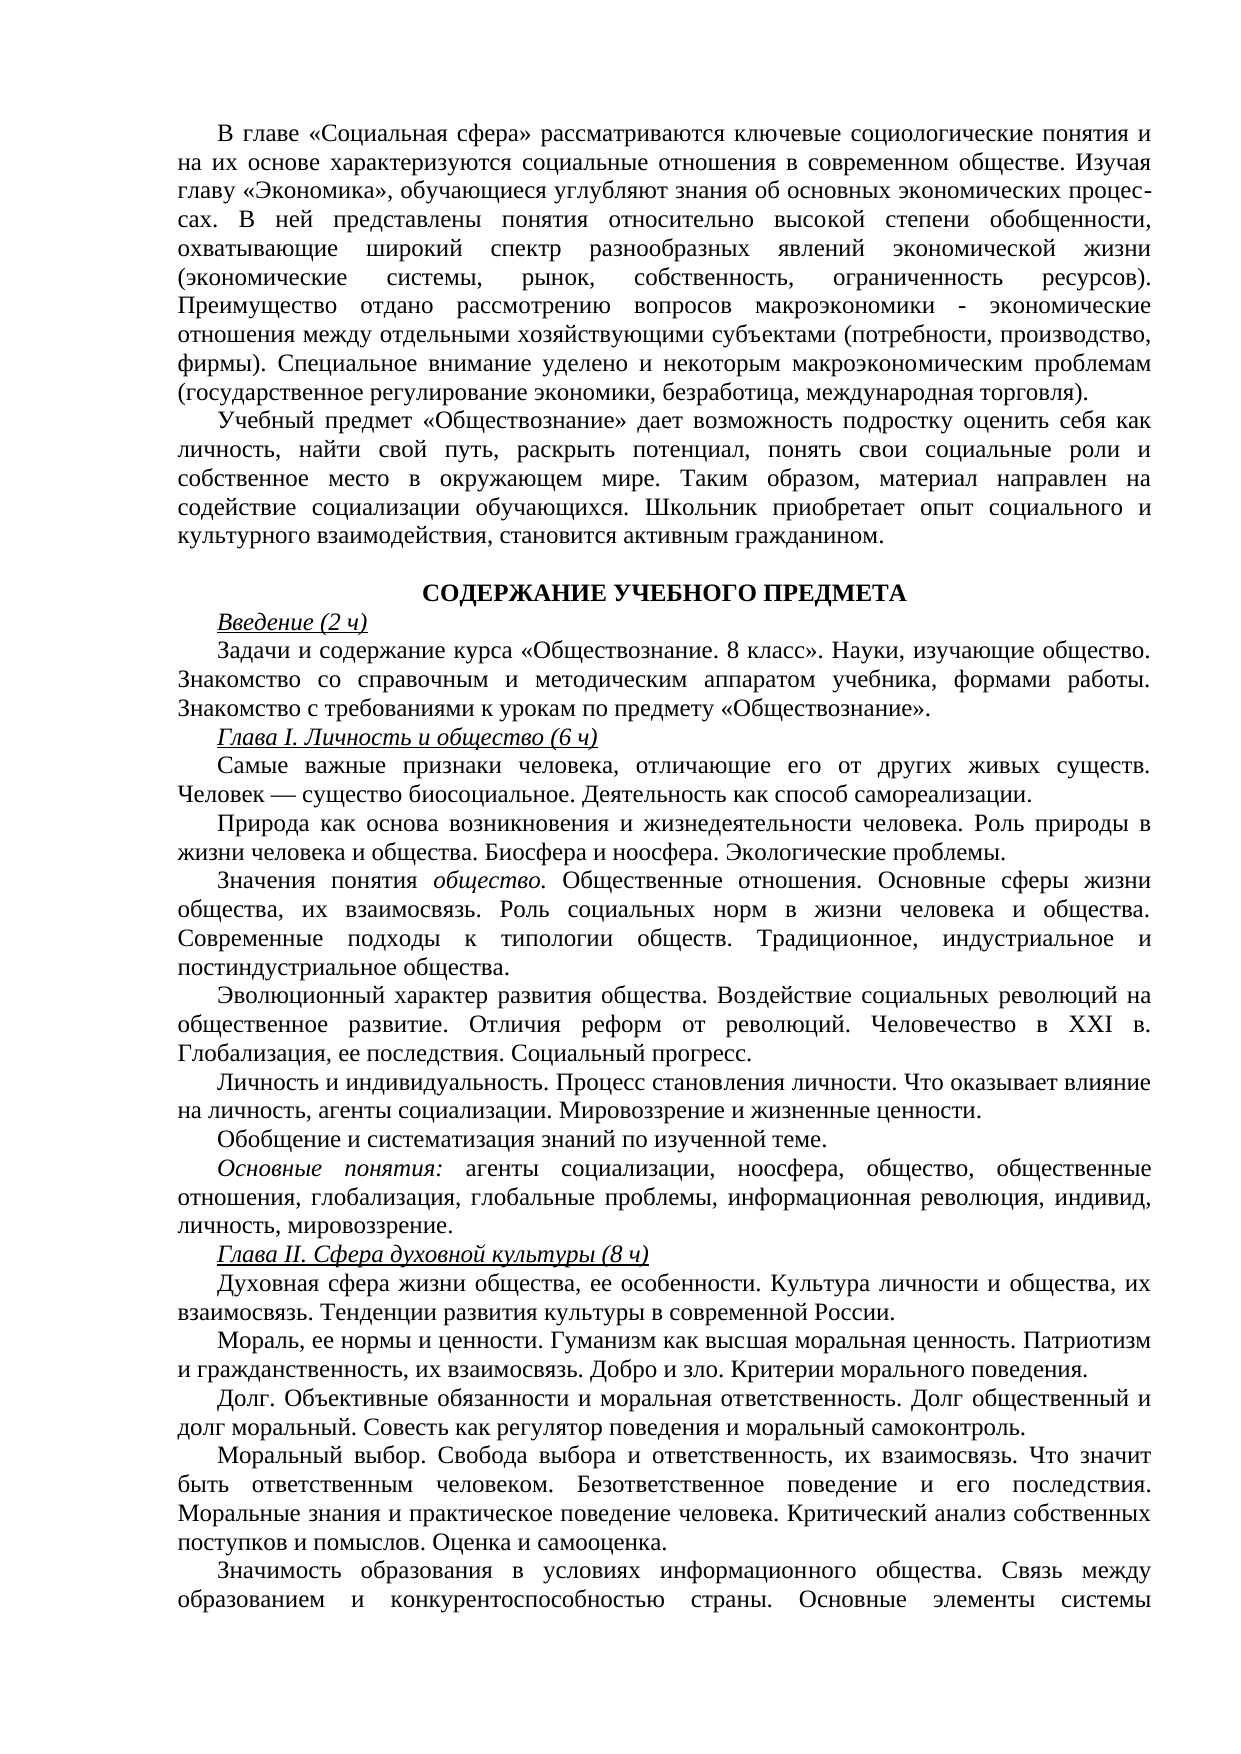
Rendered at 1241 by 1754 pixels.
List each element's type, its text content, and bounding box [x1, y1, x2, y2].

text Самые важные признаки человека, отличающие его от других живых существ. Человек — существо биосоциальное. Деятельность как способ самореализации. [177, 751, 1152, 808]
text Глава I. Личность и общество (6 ч) [177, 722, 1152, 751]
text Основные понятия: агенты социализации, ноосфера, общество, общественные отношения, глобализация, глобальные проблемы, информационная революция, индивид, личность, мировоззрение. [177, 1153, 1152, 1239]
text Задачи и содержание курса «Обществознание. 8 класс». Науки, изучающие общество. Знакомство со справочным и методическим аппаратом учебника, формами работы. Знакомство с требованиями к урокам по предмету «Обществознание». [177, 636, 1152, 722]
text В главе «Социальная сфера» рассматриваются ключевые социологические понятия и на их основе характеризуются социальные отношения в современном обществе. Изучая главу «Экономика», обучающиеся углубляют знания об основных экономических процессах. В ней представлены понятия относительно высокой степени обобщенности, охватывающие широкий спектр разнообразных явлений экономической жизни (экономические системы, рынок, собственность, ограниченность ресурсов). Преимущество отдано рассмотрению вопросов макроэкономики - экономические отношения между отдельными хозяйствующими субъектами (потребности, производство, фирмы). Специальное внимание уделено и некоторым макроэкономическим проблемам (государственное регулирование экономики, безработица, международная торговля). [177, 118, 1152, 406]
text Учебный предмет «Обществознание» дает возможность подростку оценить себя как личность, найти свой путь, раскрыть потенциал, понять свои социальные роли и собственное место в окружающем мире. Таким образом, материал направлен на содействие социализации обучающихся. Школьник приобретает опыт социального и культурного взаимодействия, становится активным гражданином. [177, 406, 1152, 549]
text Обобщение и систематизация знаний по изученной теме. [177, 1124, 1152, 1153]
text Духовная сфера жизни общества, ее особенности. Культура личности и общества, их взаимосвязь. Тенденции развития культуры в современной России. [177, 1268, 1152, 1326]
text Моральный выбор. Свобода выбора и ответственность, их взаимосвязь. Что значит быть ответственным человеком. Безответственное поведение и его последствия. Моральные знания и практическое поведение человека. Критический анализ собственных поступков и помыслов. Оценка и самооценка. [177, 1441, 1152, 1556]
text СОДЕРЖАНИЕ УЧЕБНОГО ПРЕДМЕТА [177, 578, 1152, 607]
text Природа как основа возникновения и жизнедеятельности человека. Роль природы в жизни человека и общества. Биосфера и ноосфера. Экологические проблемы. [177, 808, 1152, 866]
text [177, 1556, 1152, 1613]
text Глава II. Сфера духовной культуры (8 ч) [177, 1239, 1152, 1268]
text Мораль, ее нормы и ценности. Гуманизм как высшая моральная ценность. Патриотизм и гражданственность, их взаимосвязь. Добро и зло. Критерии морального поведения. [177, 1326, 1152, 1383]
text Личность и индивидуальность. Процесс становления личности. Что оказывает влияние на личность, агенты социализации. Мировоззрение и жизненные ценности. [177, 1067, 1152, 1124]
text Эволюционный характер развития общества. Воздействие социальных революций на общественное развитие. Отличия реформ от революций. Человечество в XXI в. Глобализация, ее последствия. Социальный прогресс. [177, 981, 1152, 1067]
text Введение (2 ч) [177, 607, 1152, 636]
text Значения понятия общество. Общественные отношения. Основные сферы жизни общества, их взаимосвязь. Роль социальных норм в жизни человека и общества. Современные подходы к типологии обществ. Традиционное, индустриальное и постиндустриальное общества. [177, 866, 1152, 981]
text Долг. Объективные обязанности и моральная ответственность. Долг общественный и долг моральный. Совесть как регулятор поведения и моральный самоконтроль. [177, 1383, 1152, 1441]
